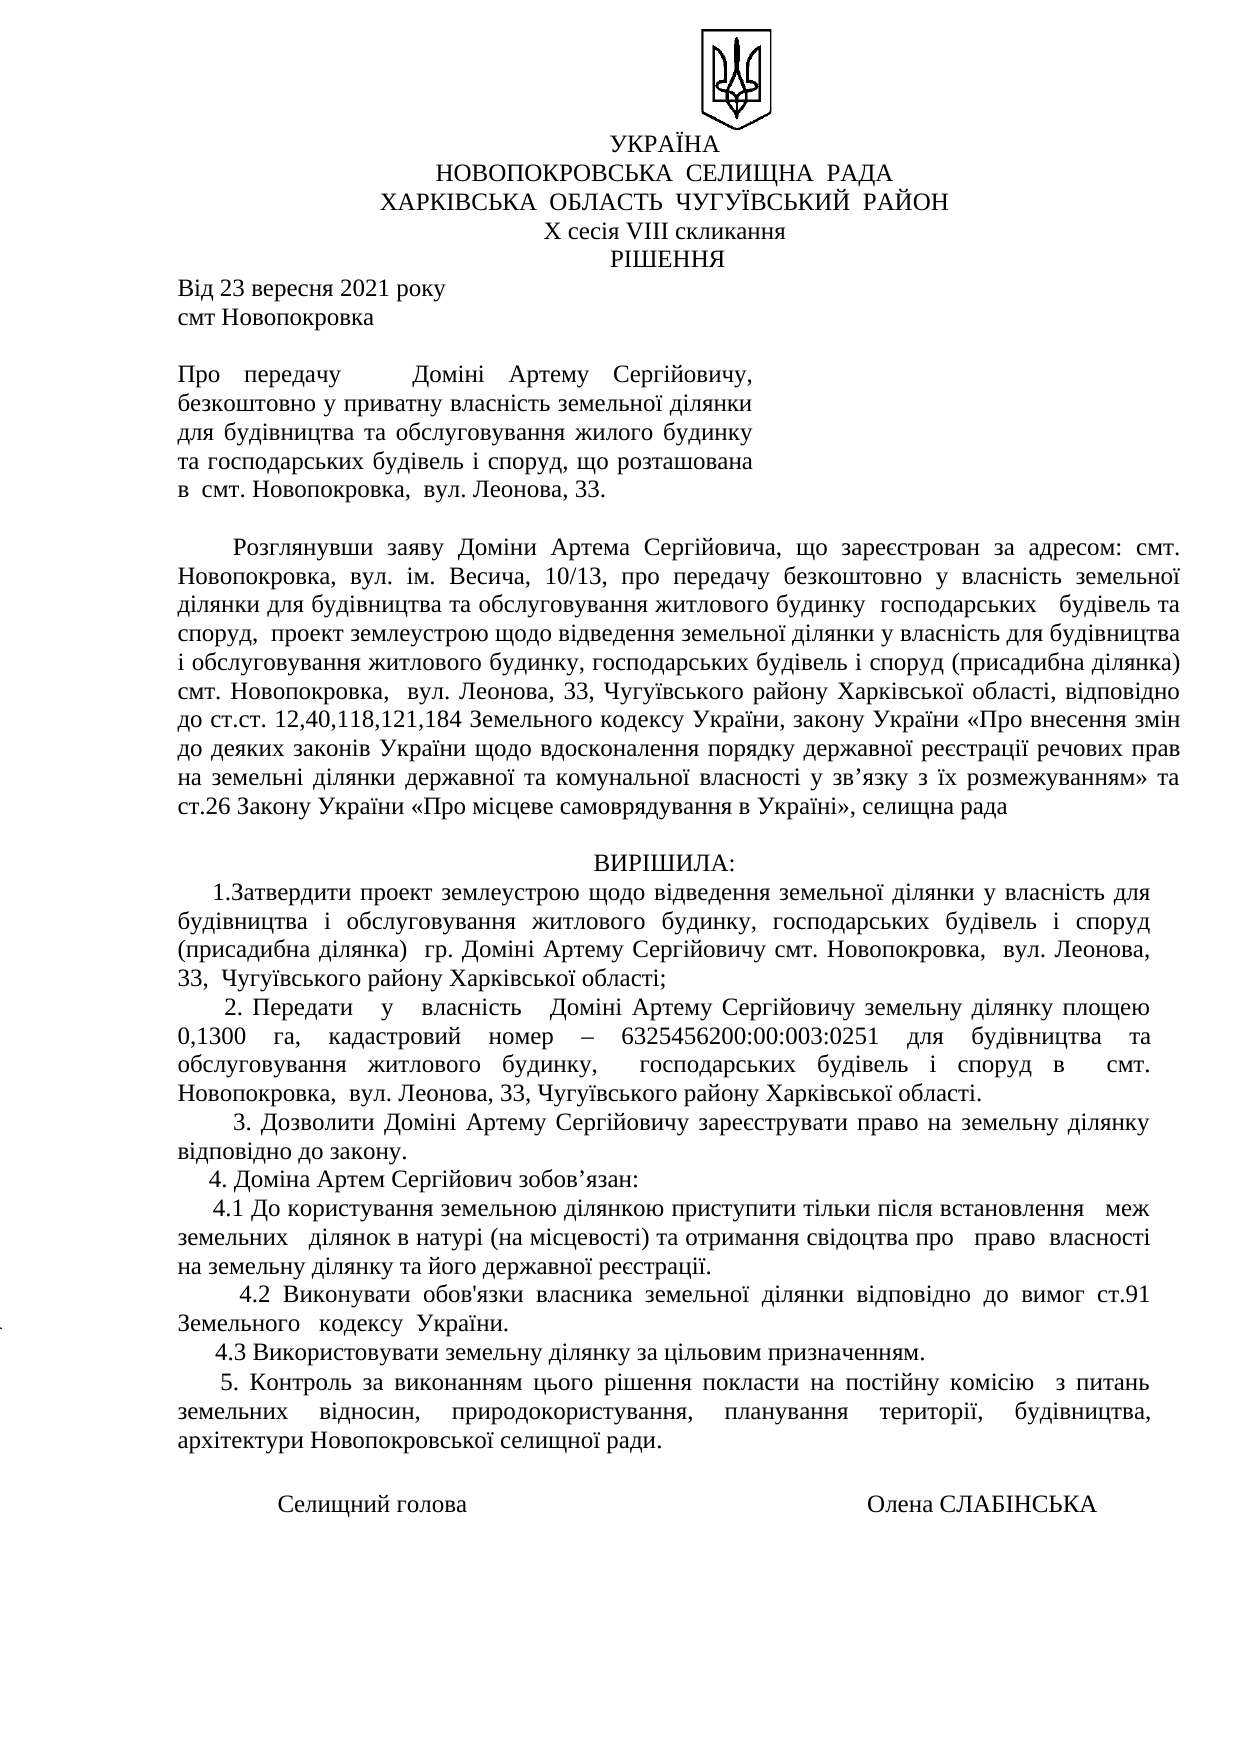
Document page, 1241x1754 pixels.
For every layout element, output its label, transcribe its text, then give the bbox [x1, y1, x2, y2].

text Розглянувши заяву Доміни Артема Сергійовича, що зареєстрован за адресом: смт. Новопокровка, вул. ім. Весича, 10/13, про передачу безкоштовно у власність земельної ділянки для будівництва та обслуговування житлового будинку господарських будівель та споруд, проект землеустрою щодо відведення земельної ділянки у власність для будівництва і обслуговування житлового будинку, господарських будівель і споруд (присадибна ділянка) смт. Новопокровка, вул. Леонова, 33, Чугуївського району Харківської області, відповідно до ст.ст. 12,40,118,121,184 Земельного кодексу України, закону України «Про внесення змін до деяких законів України щодо вдосконалення порядку державної реєстрації речових прав на земельні ділянки державної та комунальної власності у зв’язку з їх розмежуванням» та ст.26 Закону України «Про місцеве самоврядування в Україні», селищна рада [177, 532, 1181, 819]
text 5. Контроль за виконанням цього рішення покласти на постійну комісію з питань земельних відносин, природокористування, планування території, будівництва, архітектури Новопокровської селищної ради. [177, 1367, 1152, 1453]
text 1.Затвердити проект землеустрою щодо відведення земельної ділянки у власність для будівництва і обслуговування житлового будинку, господарських будівель і споруд (присадибна ділянка) гр. Доміні Артему Сергійовичу смт. Новопокровка, вул. Леонова, 33, Чугуївського району Харківської області; [177, 877, 1152, 992]
text 4.2 Виконувати обов'язки власника земельної ділянки відповідно до вимог ст.91 Земельного кодексу України. [177, 1279, 1152, 1337]
text 3. Дозволити Доміні Артему Сергійовичу зареєструвати право на земельну ділянку відповідно до закону. [177, 1107, 1152, 1164]
text X сесія VІІІ скликання [177, 216, 1152, 244]
text 4. Доміна Артем Сергійович зобов’язан: [177, 1164, 1152, 1193]
text ВИРІШИЛА: [177, 848, 1152, 877]
text Про передачу Доміні Артему Сергійовичу, безкоштовно у приватну власність земельної ділянки для будівництва та обслуговування жилого будинку та господарських будівель і споруд, що розташована в смт. Новопокровка, вул. Леонова, 33. [177, 359, 753, 503]
text РІШЕННЯ [177, 244, 1152, 273]
text НОВОПОКРОВСЬКА СЕЛИЩНА РАДА [177, 158, 1152, 187]
text ХАРКІВСЬКА ОБЛАСТЬ ЧУГУЇВСЬКИЙ РАЙОН [177, 187, 1152, 216]
text УКРАЇНА [177, 129, 1152, 158]
text смт Новопокровка [177, 302, 1152, 331]
text 2. Передати у власність Доміні Артему Сергійовичу земельну ділянку площею 0,1300 га, кадастровий номер – 6325456200:00:003:0251 для будівництва та обслуговування житлового будинку, господарських будівель і споруд в смт. Новопокровка, вул. Леонова, 33, Чугуївського району Харківської області. [177, 992, 1152, 1107]
picture [701, 29, 772, 130]
subtitle Від 23 вересня 2021 року [177, 273, 1152, 302]
text 4.3 Використовувати земельну ділянку за цільовим призначенням. [177, 1337, 1152, 1366]
text Селищний голова Олена СЛАБІНСЬКА [215, 1489, 1152, 1518]
text 4.1 До користування земельною ділянкою приступити тільки після встановлення меж земельних ділянок в натурі (на місцевості) та отримання свідоцтва про право власності на земельну ділянку та його державної реєстрації. [177, 1193, 1152, 1279]
